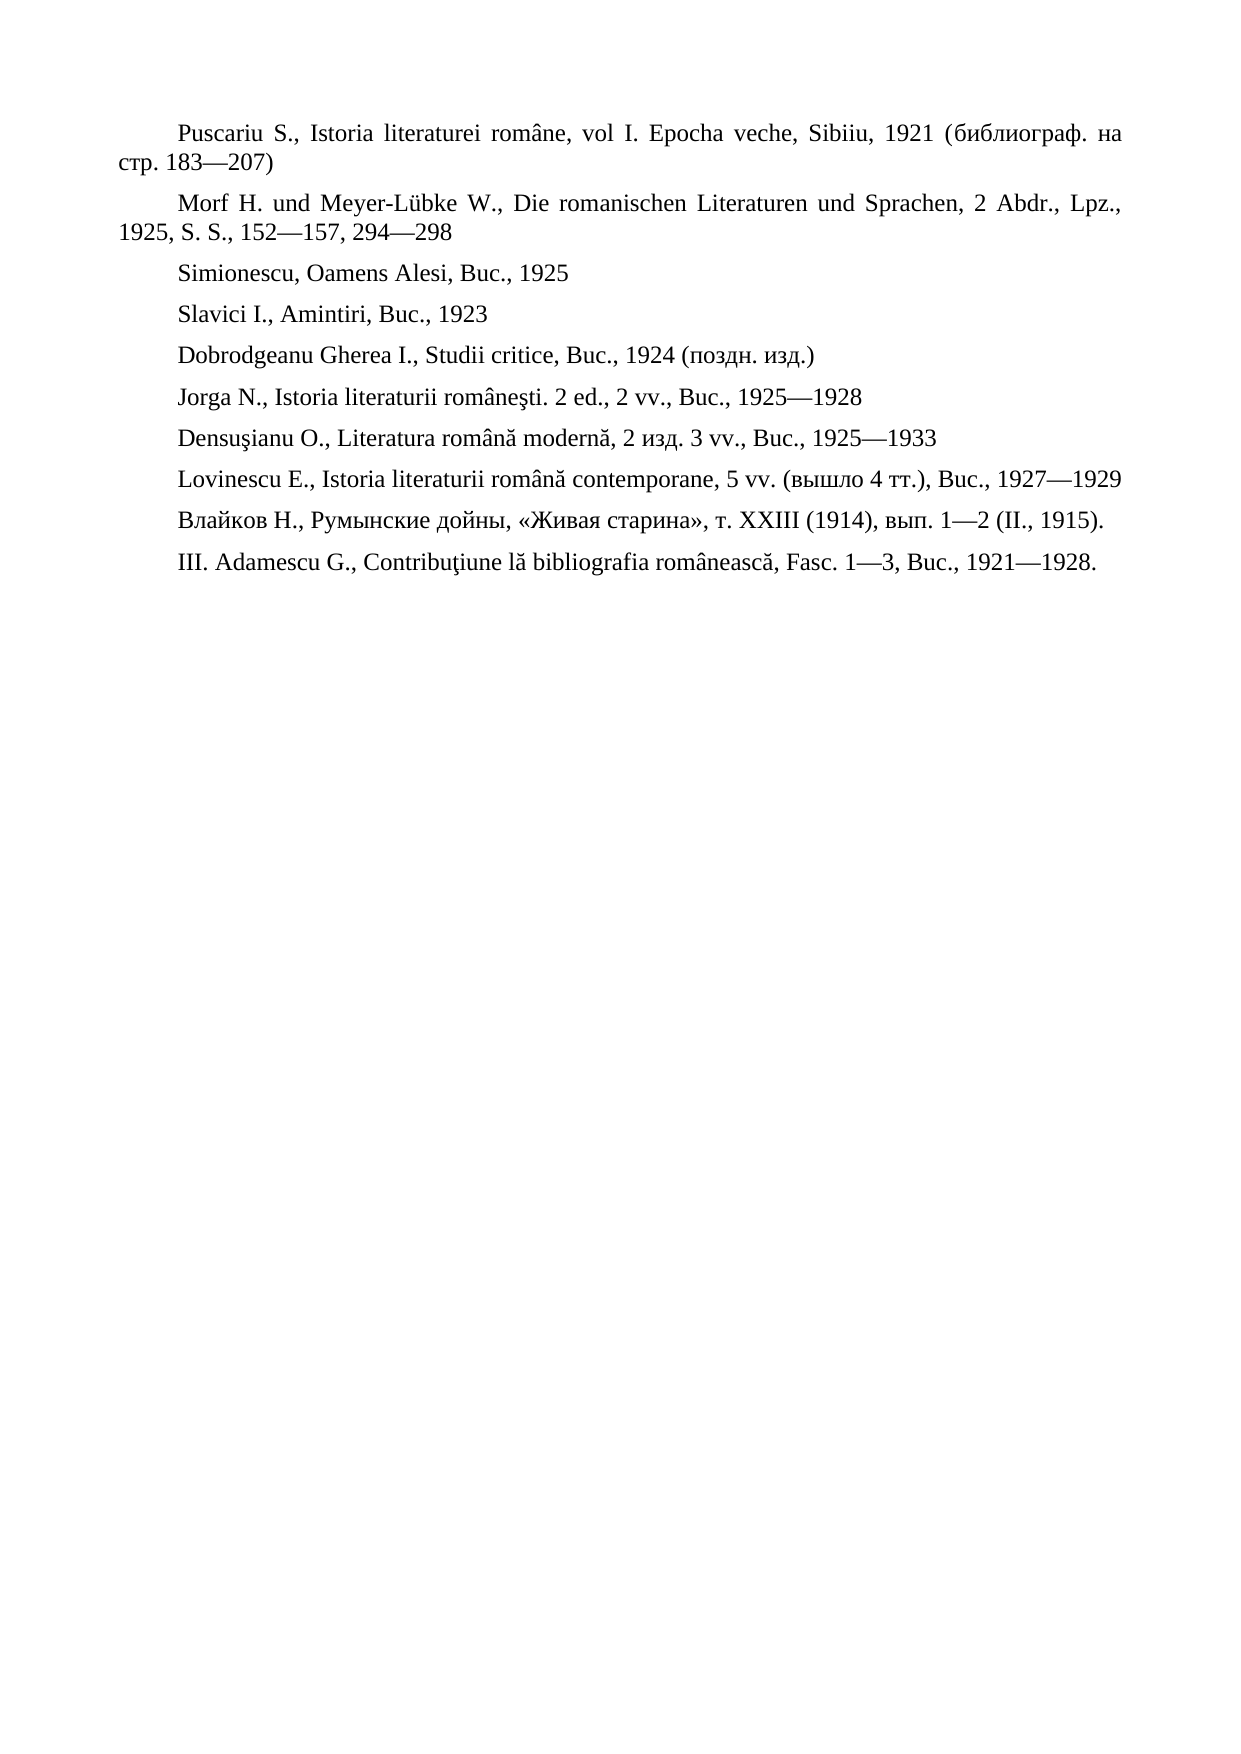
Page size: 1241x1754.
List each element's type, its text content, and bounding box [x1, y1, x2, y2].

text Morf H. und Meyer-Lübke W., Die romanischen Literaturen und Sprachen, 2 Abdr., Lpz., 1925, S. S., 152—157, 294—298 [118, 188, 1122, 246]
text Simionescu, Oamens Alesi, Buc., 1925 [118, 258, 1122, 287]
text Slavici I., Amintiri, Buc., 1923 [118, 299, 1122, 328]
text Densuşianu O., Literatura română modernă, 2 изд. 3 vv., Buc., 1925—1933 [118, 423, 1122, 452]
text Влайков Н., Румынские дойны, «Живая старина», т. XXIII (1914), вып. 1—2 (II., 1915). [118, 506, 1122, 534]
text Puscariu S., Istoria literaturei române, vol I. Epocha veche, Sibiiu, 1921 (библиограф. на стр. 183—207) [118, 118, 1122, 176]
text III. Adamescu G., Contribuţiune lă bibliografia românească, Fasc. 1—3, Buc., 1921—1928. [118, 547, 1122, 576]
text Lovinescu E., Istoria literaturii română contemporane, 5 vv. (вышло 4 тт.), Buc., 1927—1929 [118, 464, 1122, 493]
text Jorga N., Istoria literaturii româneşti. 2 ed., 2 vv., Buc., 1925—1928 [118, 382, 1122, 411]
text Dobrodgeanu Gherea I., Studii critice, Buc., 1924 (поздн. изд.) [118, 341, 1122, 369]
